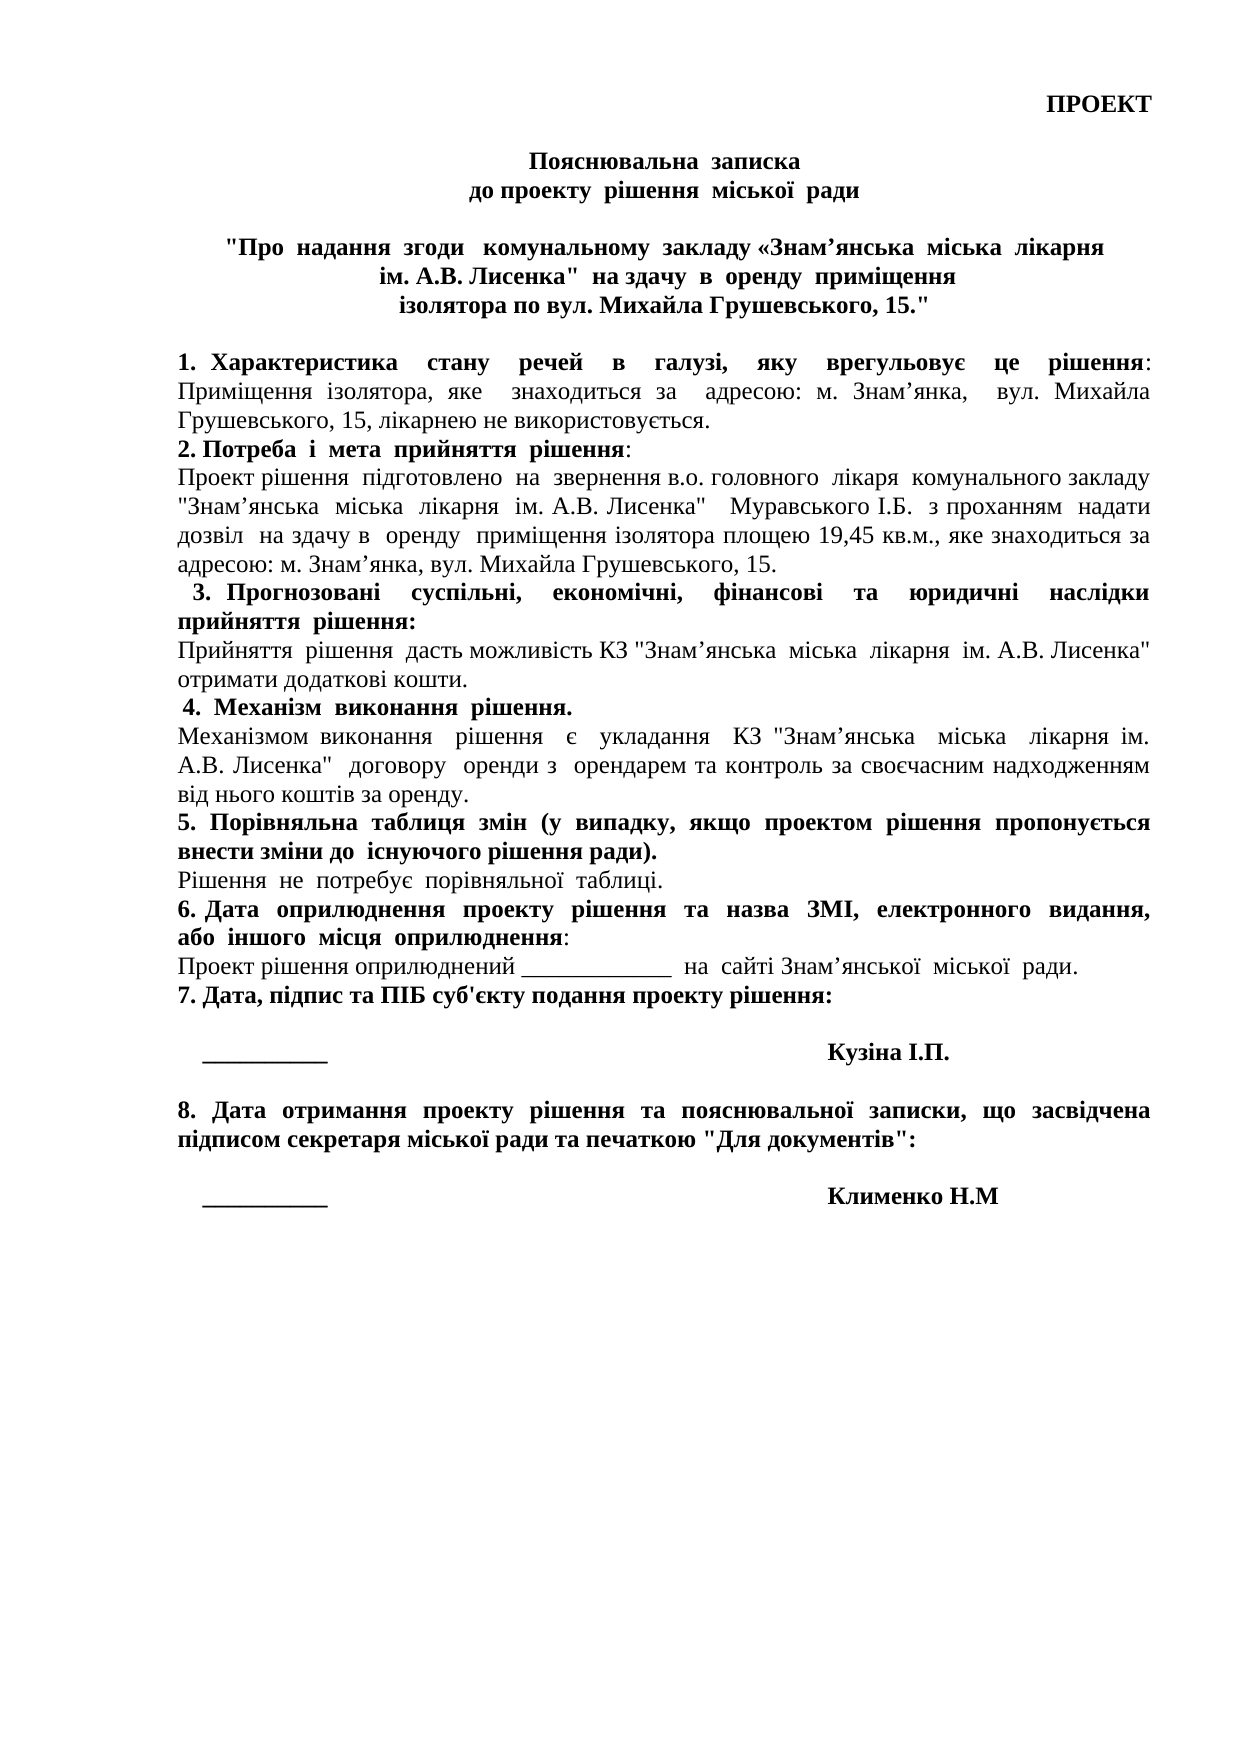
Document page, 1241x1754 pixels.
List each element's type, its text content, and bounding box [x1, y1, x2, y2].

text 7. Дата, підпис та ПІБ суб'єкту подання проекту рішення: [177, 980, 1152, 1009]
text __________ Кузіна І.П. [202, 1037, 1152, 1066]
text 4. Механізм виконання рішення. [177, 692, 1152, 721]
text ім. А.В. Лисенка" на здачу в оренду приміщення [177, 261, 1152, 290]
text 6. Дата оприлюднення проекту рішення та назва ЗМІ, електронного видання, або іншого місця оприлюднення: [177, 894, 1152, 951]
text 5. Порівняльна таблиця змін (у випадку, якщо проектом рішення пропонується внести зміни до існуючого рішення ради). [177, 807, 1152, 865]
title __________ Клименко Н.М [177, 1181, 1152, 1210]
text "Про надання згоди комунальному закладу «Знам’янська міська лікарня [177, 232, 1152, 261]
text до проекту рішення міської ради [177, 175, 1152, 204]
text Рішення не потребує порівняльної таблиці. [177, 865, 1152, 894]
text 1. Характеристика стану речей в галузі, яку врегульовує це рішення: Приміщення ізолятора, яке знаходиться за адресою: м. Знам’янка, вул. Михайла Грушевського, 15, лікарнею не використовується. [177, 347, 1152, 434]
text 8. Дата отримання проекту рішення та пояснювальної записки, що засвідчена підписом секретаря міської ради та печаткою "Для документів": [177, 1095, 1152, 1152]
text ізолятора по вул. Михайла Грушевського, 15." [177, 290, 1152, 319]
text Проект рішення підготовлено на звернення в.о. головного лікаря комунального закладу "Знам’янська міська лікарня ім. А.В. Лисенка" Муравського І.Б. з проханням надати дозвіл на здачу в оренду приміщення ізолятора площею 19,45 кв.м., яке знаходиться за адресою: м. Знам’янка, вул. Михайла Грушевського, 15. [177, 462, 1152, 577]
text 3. Прогнозовані суспільні, економічні, фінансові та юридичні наслідки прийняття рішення: [177, 577, 1152, 635]
text Проект рішення оприлюднений ____________ на сайті Знам’янської міської ради. [177, 951, 1152, 980]
title ПРОЕКТ [177, 89, 1152, 117]
text Пояснювальна записка [177, 146, 1152, 175]
text 2. Потреба і мета прийняття рішення: [177, 434, 1152, 462]
text Механізмом виконання рішення є укладання КЗ "Знам’янська міська лікарня ім. А.В. Лисенка" договору оренди з орендарем та контроль за своєчасним надходженням від нього коштів за оренду. [177, 721, 1152, 807]
text Прийняття рішення дасть можливість КЗ "Знам’янська міська лікарня ім. А.В. Лисенка" отримати додаткові кошти. [177, 635, 1152, 692]
